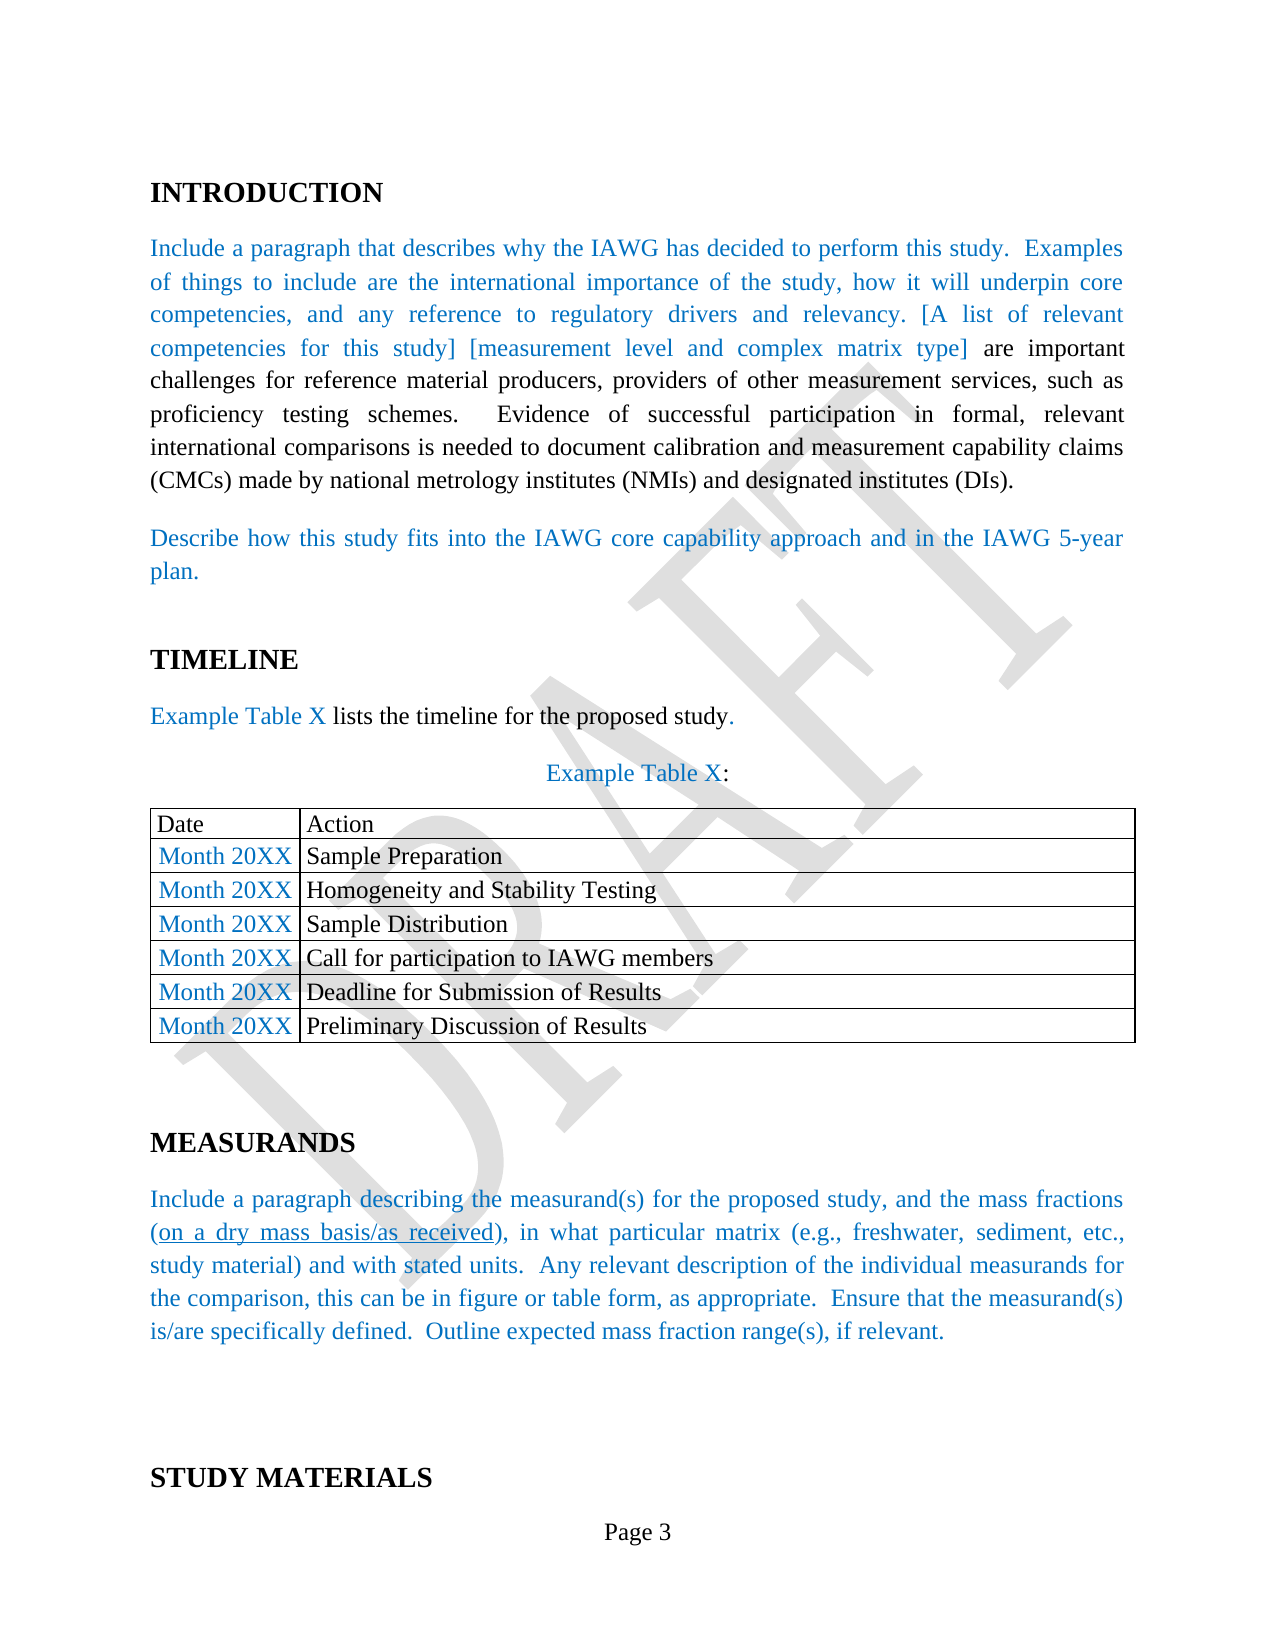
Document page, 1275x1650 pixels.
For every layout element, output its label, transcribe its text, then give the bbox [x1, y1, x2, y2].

text Include a paragraph that describes why the IAWG has decided to perform this study. Examples of things to include are the international importance of the study, how it will underpin core competencies, and any reference to regulatory drivers and relevancy. [A list of relevant competencies for this study] [measurement level and complex matrix type] are important challenges for reference material producers, providers of other measurement services, such as proficiency testing schemes. Evidence of successful participation in formal, relevant international comparisons is needed to document calibration and measurement capability claims (CMCs) made by national metrology institutes (NMIs) and designated institutes (DIs). [150, 233, 1125, 493]
subtitle MEASURANDS [150, 1125, 1125, 1159]
table_cell Call for participation to IAWG members [301, 941, 1134, 974]
table_header Date [151, 809, 299, 838]
table_cell Sample Distribution [301, 907, 1134, 940]
table_cell Month 20XX [151, 941, 299, 974]
text Example Table X: [150, 758, 1125, 787]
table_header Action [301, 809, 1134, 838]
text Example Table X lists the timeline for the proposed study. [150, 701, 1125, 730]
table_cell Month 20XX [151, 839, 299, 872]
text Describe how this study fits into the IAWG core capability approach and in the IAWG 5-year plan. [150, 523, 1125, 584]
subtitle TIMELINE [150, 642, 1125, 676]
table_cell Homogeneity and Stability Testing [301, 873, 1134, 906]
table_cell Preliminary Discussion of Results [301, 1009, 1134, 1042]
table_cell Month 20XX [151, 907, 299, 940]
table_cell Month 20XX [151, 873, 299, 906]
table_cell Sample Preparation [301, 839, 1134, 872]
table_cell Month 20XX [151, 975, 299, 1008]
table_cell Deadline for Submission of Results [301, 975, 1134, 1008]
subtitle STUDY MATERIALS [150, 1461, 1125, 1494]
subtitle INTRODUCTION [150, 175, 1125, 208]
table_cell Month 20XX [151, 1009, 299, 1042]
text Include a paragraph describing the measurand(s) for the proposed study, and the mass fractions (on a dry mass basis/as received), in what particular matrix (e.g., freshwater, sediment, etc., study material) and with stated units. Any relevant description of the individual measurands for the comparison, this can be in figure or table form, as appropriate. Ensure that the measurand(s) is/are specifically defined. Outline expected mass fraction range(s), if relevant. [150, 1184, 1125, 1344]
